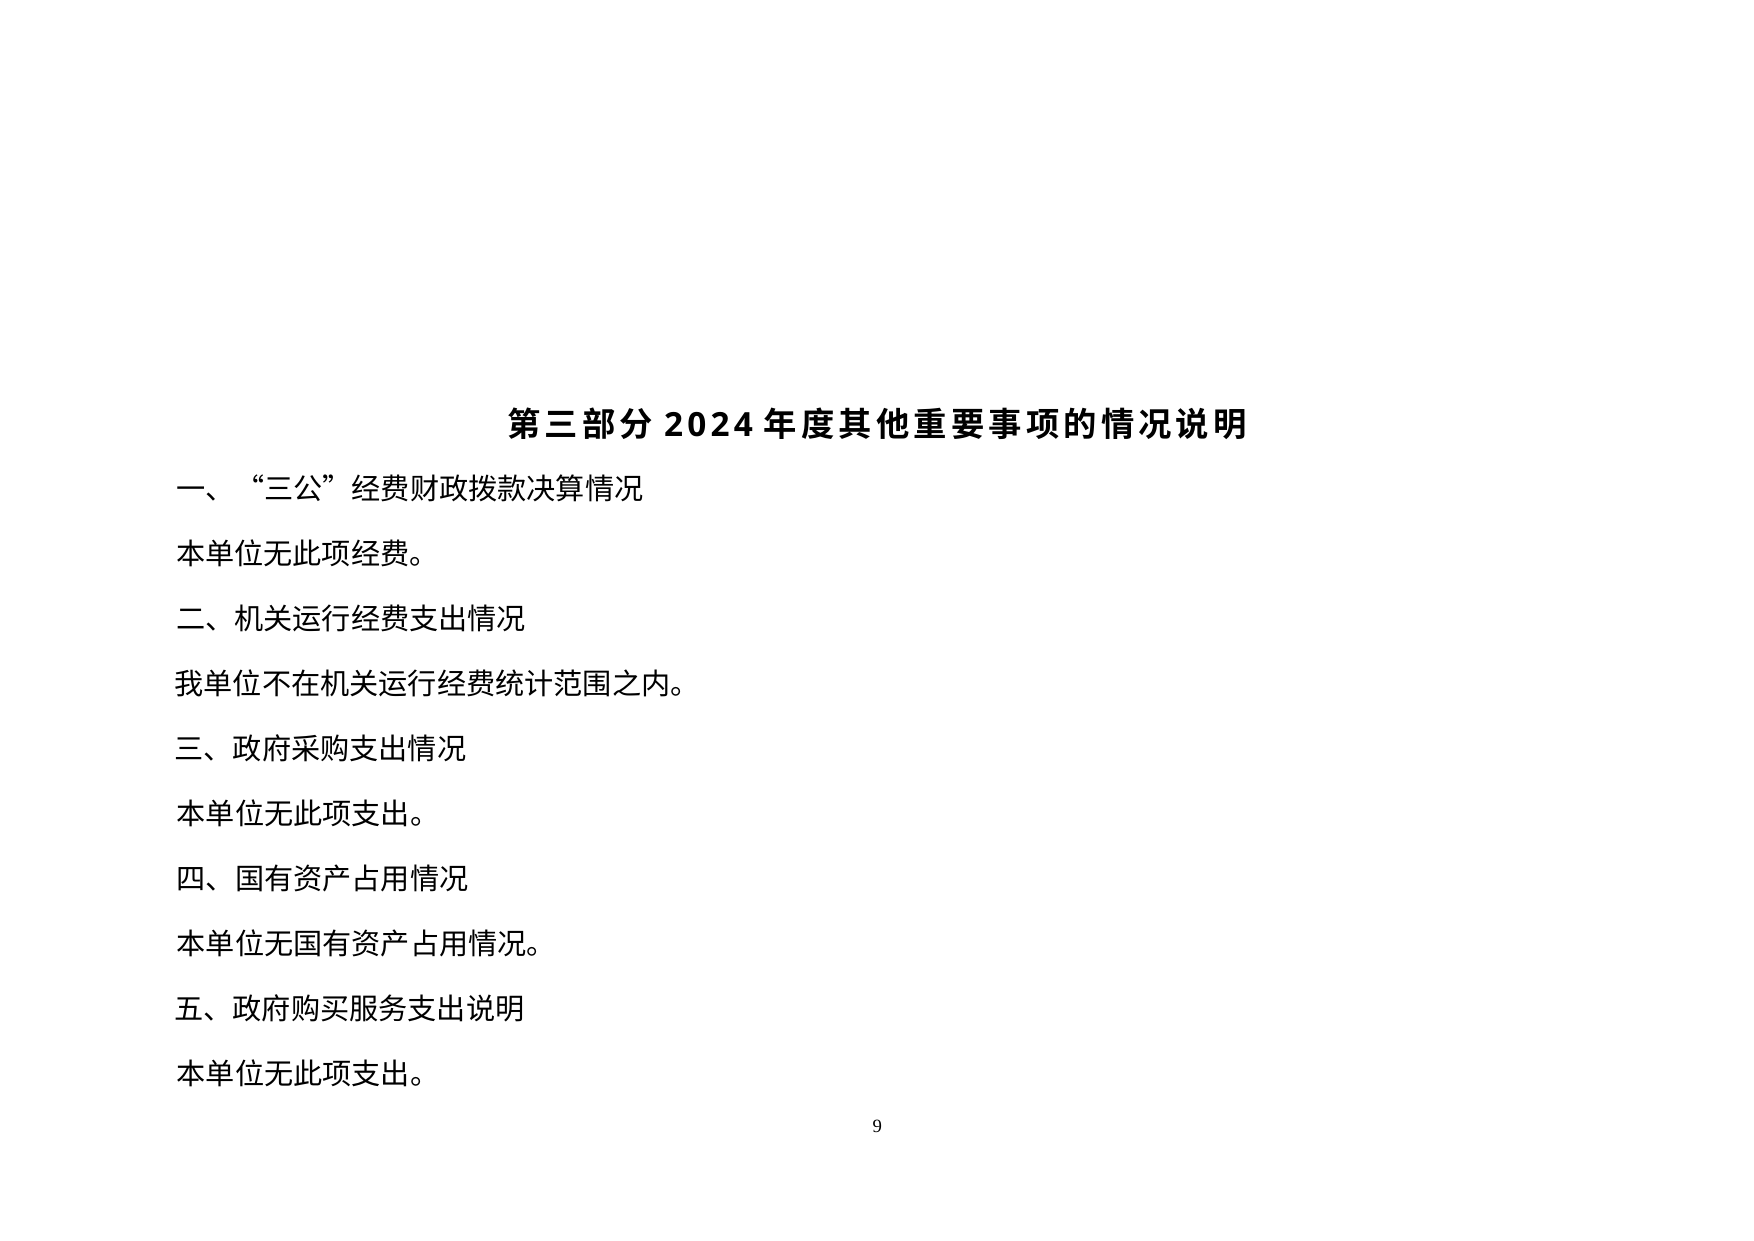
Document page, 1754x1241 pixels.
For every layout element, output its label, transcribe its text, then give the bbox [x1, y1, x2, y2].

text 本单位无此项支出。 [118, 1039, 1636, 1104]
text 四、国有资产占用情况 [118, 844, 1636, 909]
text 一、“三公”经费财政拨款决算情况 [118, 454, 1636, 519]
text 本单位无此项支出。 [118, 779, 1636, 844]
text 第三部分2024年度其他重要事项的情况说明 [118, 389, 1636, 454]
text 我单位不在机关运行经费统计范围之内。 [174, 649, 1636, 714]
text 三、政府采购支出情况 [174, 714, 1636, 779]
text 本单位无国有资产占用情况。 [118, 909, 1636, 974]
text 本单位无此项经费。 [118, 519, 1636, 584]
text 二、机关运行经费支出情况 [118, 584, 1636, 649]
text 五、政府购买服务支出说明 [118, 974, 1636, 1039]
